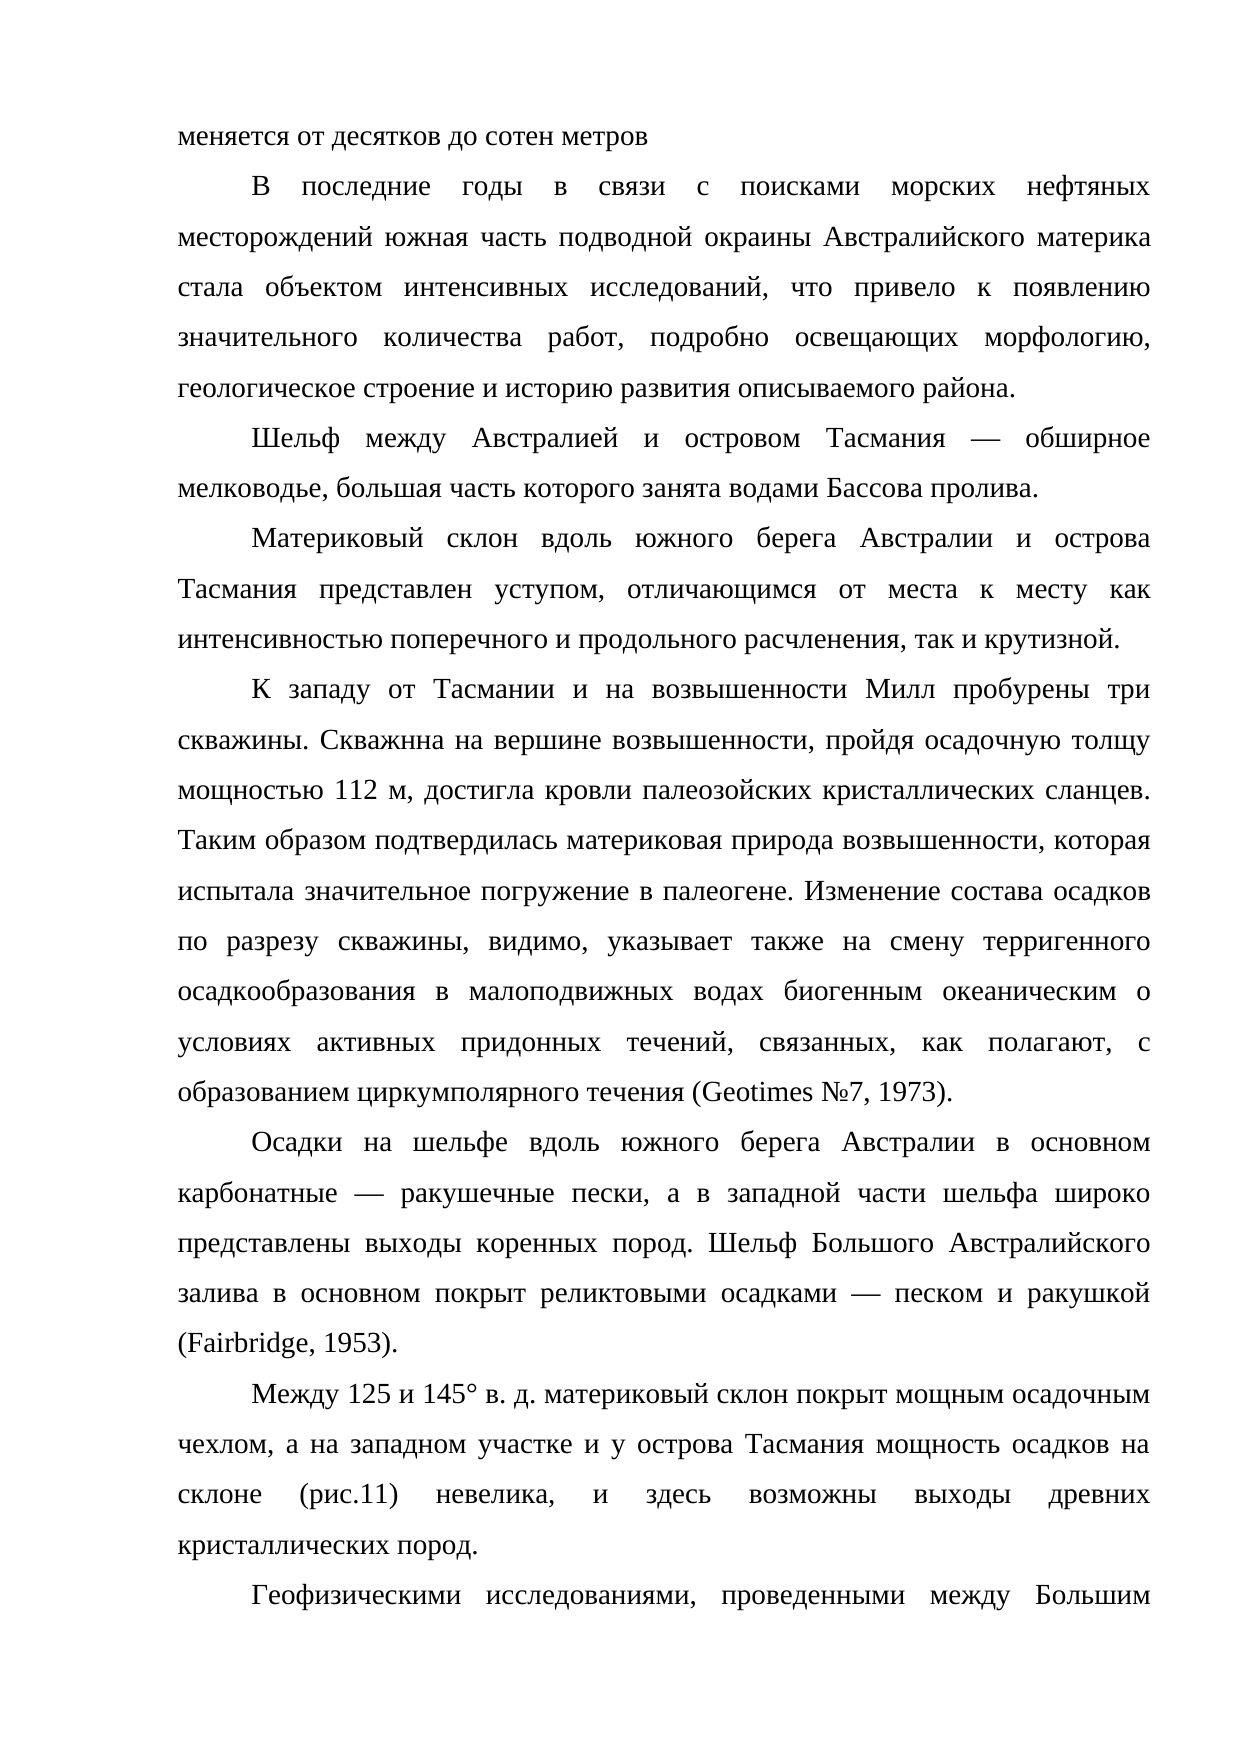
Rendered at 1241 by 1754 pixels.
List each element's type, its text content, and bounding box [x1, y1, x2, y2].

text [177, 1577, 1152, 1611]
text Между 125 и 145° в. д. материковый склон покрыт мощным осадочным чехлом, а на западном участке и у острова Тасмания мощность осадков на склоне (рис.11) невелика, и здесь возможны выходы древних кристаллических пород. [177, 1376, 1152, 1560]
text К западу от Тасмании и на возвышенности Милл пробурены три скважины. Скважнна на вершине возвышенности, пройдя осадочную толщу мощностью 112 м, достигла кровли палеозойских кристаллических сланцев. Таким образом подтвердилась материковая природа возвышенности, которая испытала значительное погружение в палеогене. Изменение состава осадков по разрезу скважины, видимо, указывает также на смену терригенного осадкообразования в малоподвижных водах биогенным океаническим о условиях активных придонных течений, связанных, как полагают, с образованием циркумполярного течения (Geotimes №7, 1973). [177, 672, 1152, 1108]
text Осадки на шельфе вдоль южного берега Австралии в основном карбонатные — ракушечные пески, а в западной части шельфа широко представлены выходы коренных пород. Шельф Большого Австралийского залива в основном покрыт реликтовыми осадками — песком и ракушкой (Fairbridge, 1953). [177, 1124, 1152, 1359]
text В последние годы в связи с поисками морских нефтяных месторождений южная часть подводной окраины Австралийского материка стала объектом интенсивных исследований, что привело к появлению значительного количества работ, подробно освещающих морфологию, геологическое строение и историю развития описываемого района. [177, 168, 1152, 403]
text Шельф между Австралией и островом Тасмания — обширное мелководье, большая часть которого занята водами Бассова пролива. [177, 420, 1152, 504]
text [177, 118, 1152, 152]
text Материковый склон вдоль южного берега Австралии и острова Тасмания представлен уступом, отличающимся от места к месту как интенсивностью поперечного и продольного расчленения, так и крутизной. [177, 521, 1152, 655]
